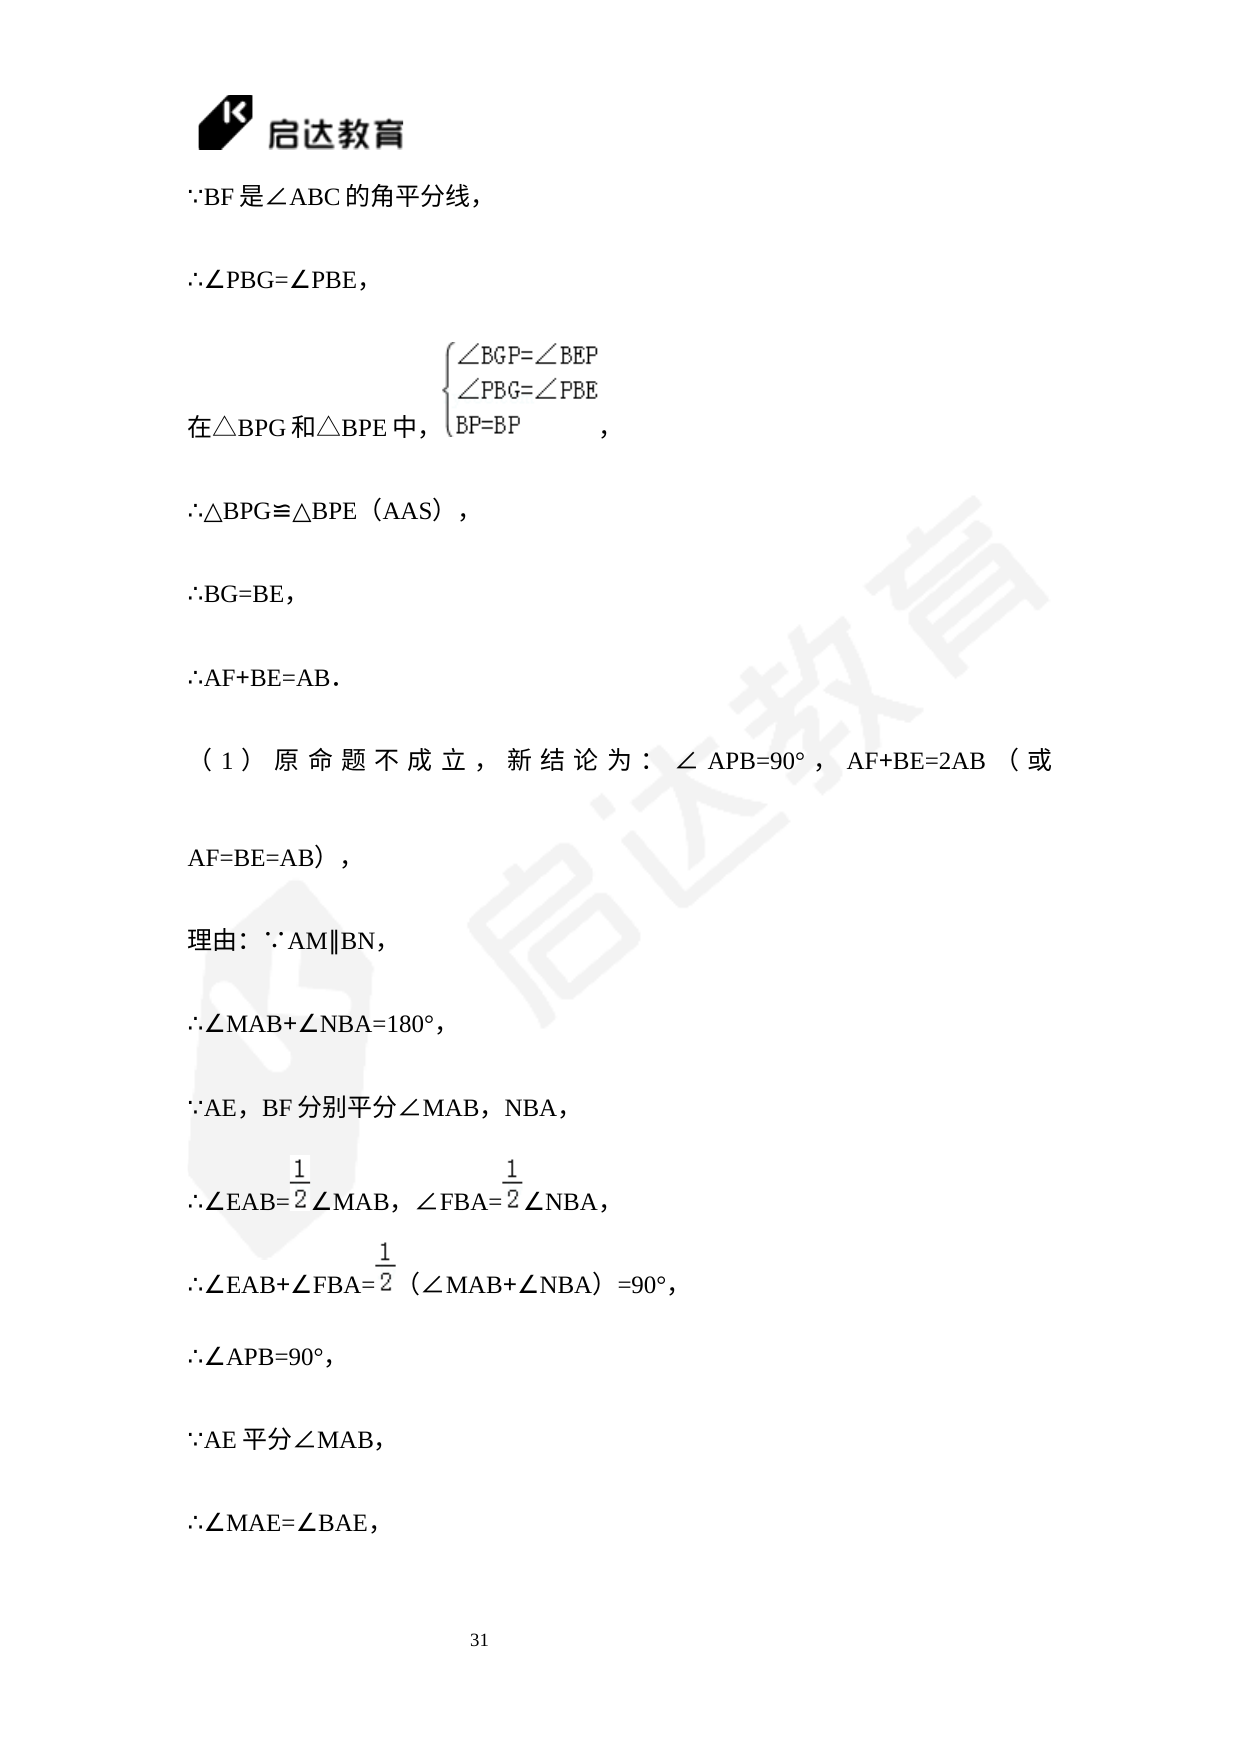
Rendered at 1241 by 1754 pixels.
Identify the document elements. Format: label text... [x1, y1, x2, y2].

text ∴BG=BE， [187, 559, 1053, 624]
picture [289, 1155, 311, 1211]
picture [502, 1155, 523, 1211]
picture [442, 342, 599, 437]
text 在△BPG和△BPE中，， [187, 328, 1053, 458]
text ∴∠EAB=∠MAB，∠FBA=∠NBA， [187, 1156, 1053, 1221]
text ∴∠PBG=∠PBE， [187, 245, 1053, 310]
text ∵AE，BF分别平分∠MAB，NBA， [187, 1073, 1053, 1138]
text ∵AE平分∠MAB， [187, 1405, 1053, 1470]
text ∴∠APB=90°， [187, 1322, 1053, 1387]
text ∴∠EAB+∠FBA=（∠MAB+∠NBA）=90°， [187, 1239, 1053, 1304]
text ∵BF是∠ABC的角平分线， [187, 162, 1053, 227]
text ∴∠MAB+∠NBA=180°， [187, 989, 1053, 1054]
text 理由：∵AM∥BN， [187, 906, 1053, 971]
text ∴∠MAE=∠BAE， [187, 1488, 1053, 1553]
picture [198, 95, 404, 150]
text ∴AF+BE=AB． [187, 643, 1053, 708]
text ∴△BPG≌△BPE（AAS）， [187, 476, 1053, 541]
picture [375, 1238, 396, 1294]
text （1）原命题不成立，新结论为：∠APB=90°，AF+BE=2AB（或AF=BE=AB）， [187, 726, 1053, 888]
